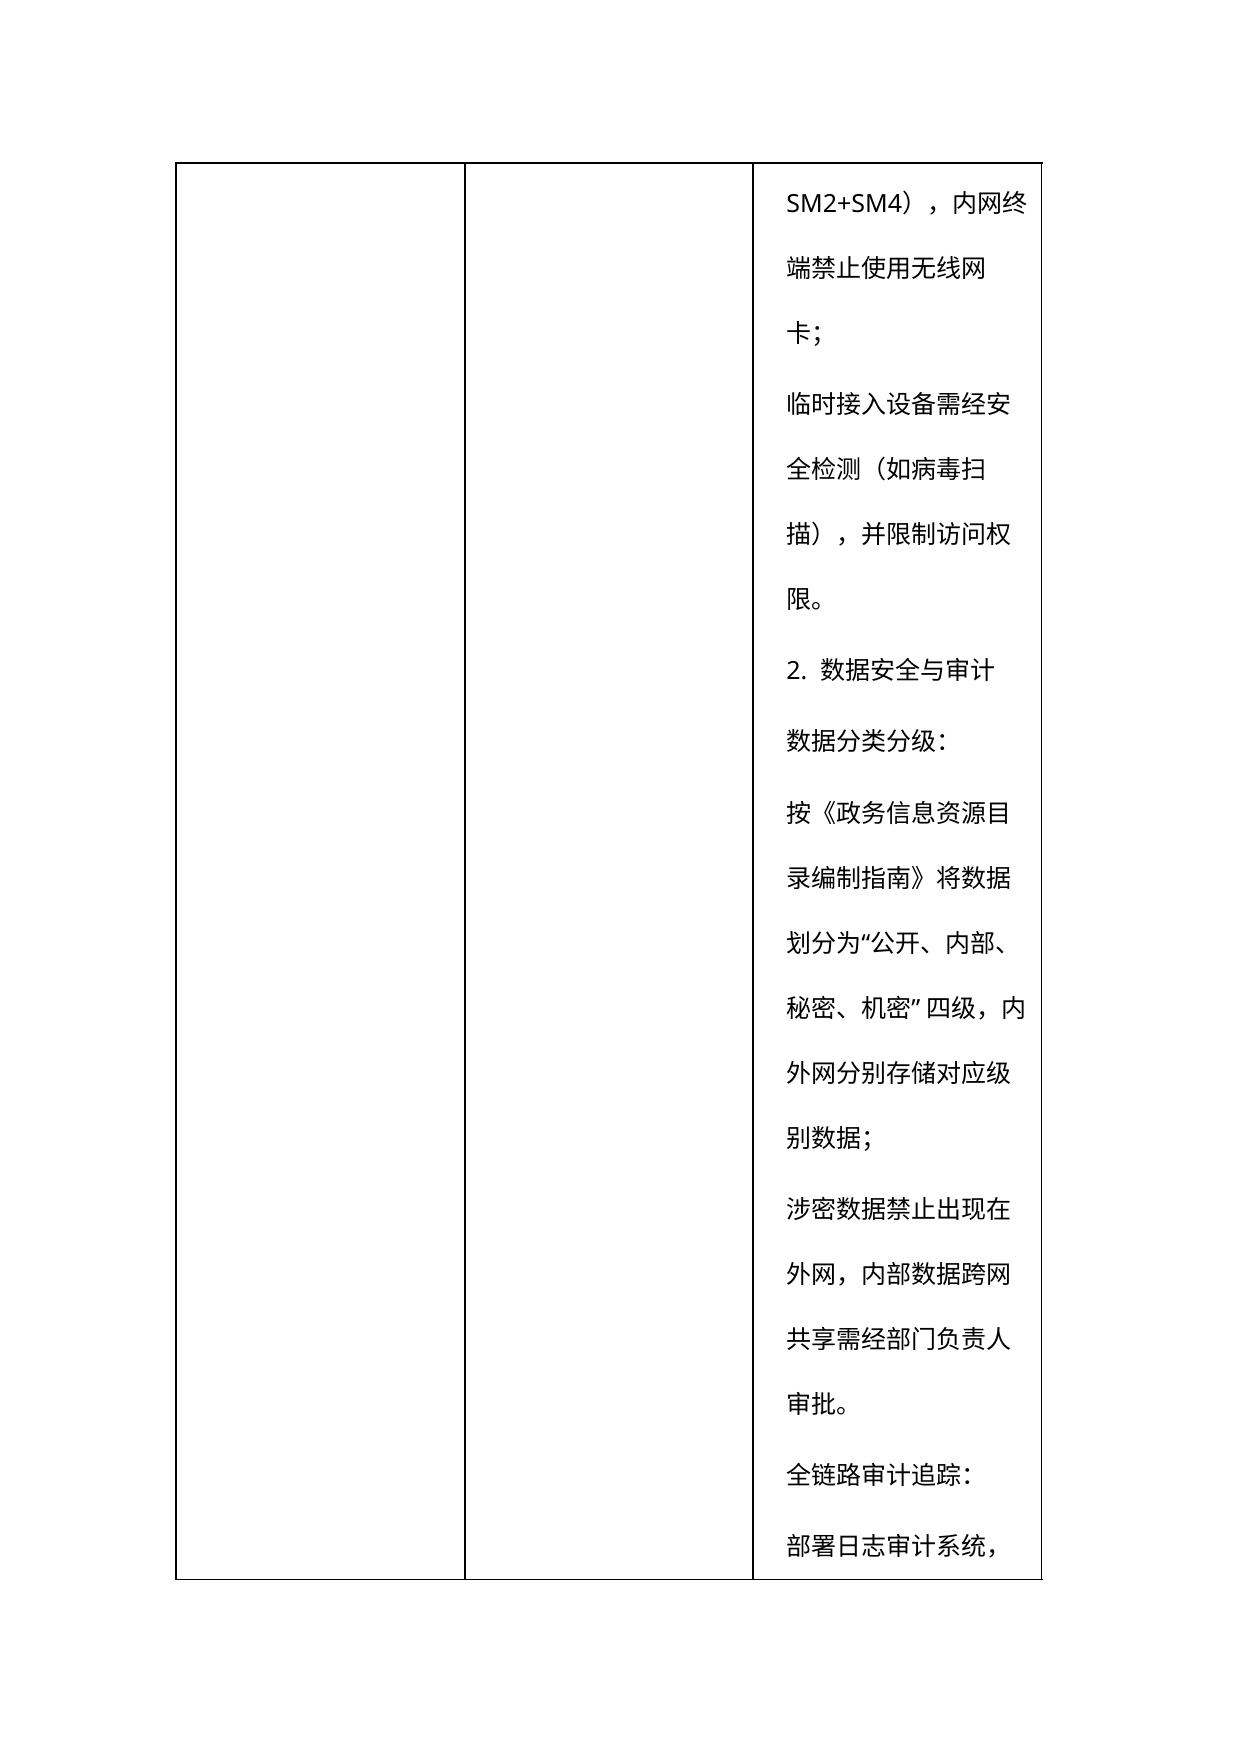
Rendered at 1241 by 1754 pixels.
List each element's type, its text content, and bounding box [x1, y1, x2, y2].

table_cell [754, 164, 1041, 1578]
table_cell 1 [177, 164, 464, 1578]
table_cell [466, 164, 752, 1578]
